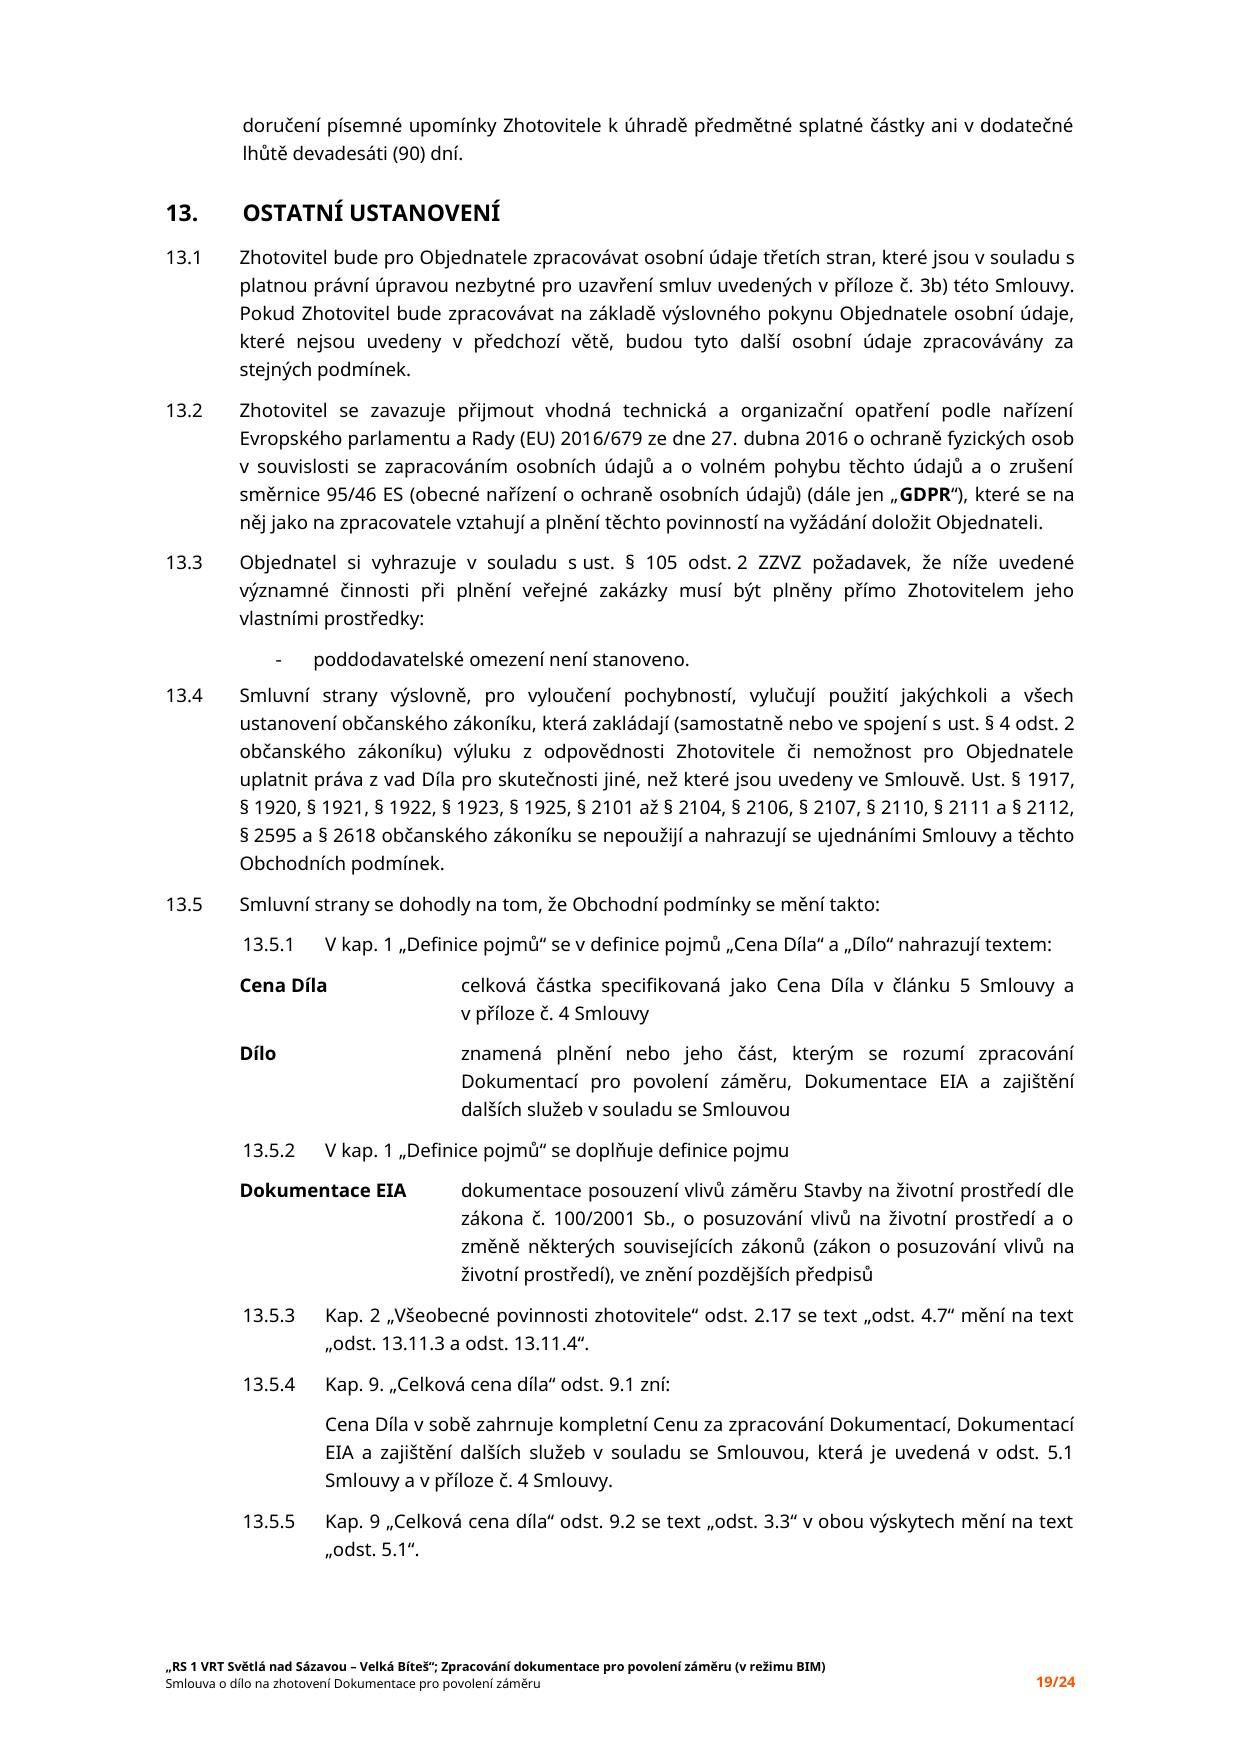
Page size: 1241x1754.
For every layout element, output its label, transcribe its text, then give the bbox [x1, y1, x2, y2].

text Zhotovitel bude pro Objednatele zpracovávat osobní údaje třetích stran, které jsou v souladu s platnou právní úpravou nezbytné pro uzavření smluv uvedených v příloze č. 3b) této Smlouvy. Pokud Zhotovitel bude zpracovávat na základě výslovného pokynu Objednatele osobní údaje, které nejsou uvedeny v předchozí větě, budou tyto další osobní údaje zpracovávány za stejných podmínek. [165, 244, 1075, 382]
text OSTATNÍ USTANOVENÍ [165, 197, 1075, 229]
text V kap. 1 „Definice pojmů“ se doplňuje definice pojmu [242, 1137, 1075, 1163]
text Smluvní strany výslovně, pro vyloučení pochybností, vylučují použití jakýchkoli a všech ustanovení občanského zákoníku, která zakládají (samostatně nebo ve spojení s ust. § 4 odst. 2 občanského zákoníku) výluku z odpovědnosti Zhotovitele či nemožnost pro Objednatele uplatnit práva z vad Díla pro skutečnosti jiné, než které jsou uvedeny ve Smlouvě. Ust. § 1917, § 1920, § 1921, § 1922, § 1923, § 1925, § 2101 až § 2104, § 2106, § 2107, § 2110, § 2111 a § 2112, § 2595 a § 2618 občanského zákoníku se nepoužijí a nahrazují se ujednáními Smlouvy a těchto Obchodních podmínek. [165, 682, 1075, 876]
list poddodavatelské omezení není stanoveno. [276, 646, 1075, 672]
text Smluvní strany se dohodly na tom, že Obchodní podmínky se mění takto: [165, 891, 1075, 917]
text V kap. 1 „Definice pojmů“ se v definice pojmů „Cena Díla“ a „Dílo“ nahrazují textem: [242, 932, 1075, 957]
list Dokumentace EIA dokumentace posouzení vlivů záměru Stavby na životní prostředí dle zákona č. 100/2001 Sb., o posuzování vlivů na životní prostředí a o změně některých souvisejících zákonů (zákon o posuzování vlivů na životní prostředí), ve znění pozdějších předpisů [239, 1178, 1075, 1287]
text Kap. 2 „Všeobecné povinnosti zhotovitele“ odst. 2.17 se text „odst. 4.7“ mění na text „odst. 13.11.3 a odst. 13.11.4“. [242, 1302, 1075, 1356]
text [165, 112, 1075, 166]
text Kap. 9. „Celková cena díla“ odst. 9.1 zní: [242, 1371, 1075, 1396]
list Cena Díla celková částka specifikovaná jako Cena Díla v článku 5 Smlouvy a v příloze č. 4 Smlouvy [239, 972, 1075, 1026]
text Objednatel si vyhrazuje v souladu s ust. § 105 odst. 2 ZZVZ požadavek, že níže uvedené významné činnosti při plnění veřejné zakázky musí být plněny přímo Zhotovitelem jeho vlastními prostředky: [165, 549, 1075, 631]
list Dílo znamená plnění nebo jeho část, kterým se rozumí zpracování Dokumentací pro povolení záměru, Dokumentace EIA a zajištění dalších služeb v souladu se Smlouvou [239, 1041, 1075, 1122]
text Kap. 9 „Celková cena díla“ odst. 9.2 se text „odst. 3.3“ v obou výskytech mění na text „odst. 5.1“. [242, 1508, 1075, 1561]
text Zhotovitel se zavazuje přijmout vhodná technická a organizační opatření podle nařízení Evropského parlamentu a Rady (EU) 2016/679 ze dne 27. dubna 2016 o ochraně fyzických osob v souvislosti se zapracováním osobních údajů a o volném pohybu těchto údajů a o zrušení směrnice 95/46 ES (obecné nařízení o ochraně osobních údajů) (dále jen „GDPR“), které se na něj jako na zpracovatele vztahují a plnění těchto povinností na vyžádání doložit Objednateli. [165, 397, 1075, 534]
list Cena Díla v sobě zahrnuje kompletní Cenu za zpracování Dokumentací, Dokumentací EIA a zajištění dalších služeb v souladu se Smlouvou, která je uvedená v odst. 5.1 Smlouvy a v příloze č. 4 Smlouvy. [325, 1411, 1075, 1493]
